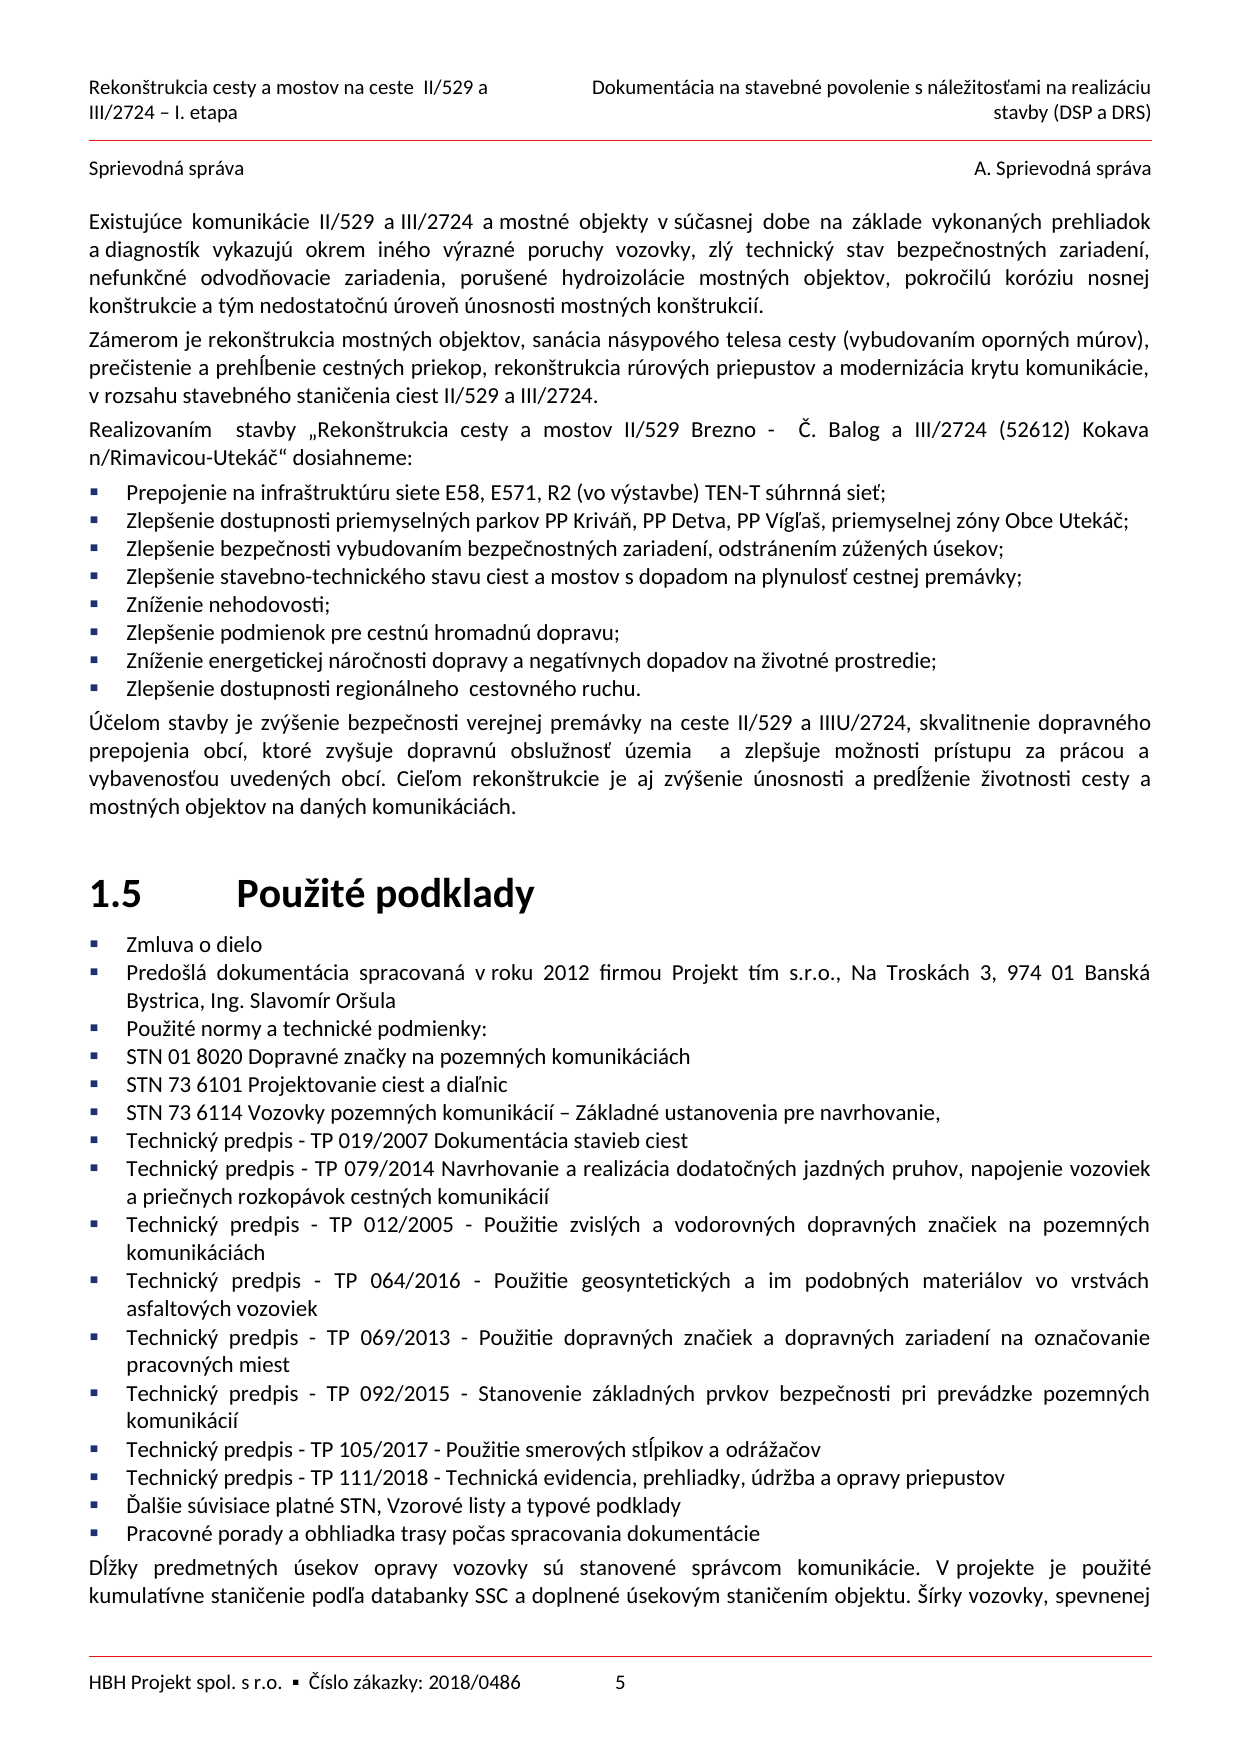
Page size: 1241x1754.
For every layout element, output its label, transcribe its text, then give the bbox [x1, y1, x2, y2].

list Zníženie energetickej náročnosti dopravy a negatívnych dopadov na životné prostredie; [89, 646, 1152, 674]
list Technický predpis - TP 092/2015 - Stanovenie základných prvkov bezpečnosti pri prevádzke pozemných komunikácií [89, 1379, 1152, 1435]
list Predošlá dokumentácia spracovaná v roku 2012 firmou Projekt tím s.r.o., Na Troskách 3, 974 01 Banská Bystrica, Ing. Slavomír Oršula [89, 958, 1152, 1014]
text Realizovaním stavby „Rekonštrukcia cesty a mostov II/529 Brezno - Č. Balog a III/2724 (52612) Kokava n/Rimavicou-Utekáč“ dosiahneme: [89, 415, 1152, 471]
list STN 73 6101 Projektovanie ciest a diaľnic [89, 1070, 1152, 1098]
list Ďalšie súvisiace platné STN, Vzorové listy a typové podklady [89, 1491, 1152, 1519]
list Technický predpis - TP 064/2016 - Použitie geosyntetických a im podobných materiálov vo vrstvách asfaltových vozoviek [89, 1267, 1152, 1323]
text Existujúce komunikácie II/529 a III/2724 a mostné objekty v súčasnej dobe na základe vykonaných prehliadok a diagnostík vykazujú okrem iného výrazné poruchy vozovky, zlý technický stav bezpečnostných zariadení, nefunkčné odvodňovacie zariadenia, porušené hydroizolácie mostných objektov, pokročilú koróziu nosnej konštrukcie a tým nedostatočnú úroveň únosnosti mostných konštrukcií. [89, 207, 1152, 319]
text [89, 1553, 1152, 1609]
list Zmluva o dielo [89, 930, 1152, 958]
list Zlepšenie bezpečnosti vybudovaním bezpečnostných zariadení, odstránením zúžených úsekov; [89, 534, 1152, 562]
list Technický predpis - TP 105/2017 - Použitie smerových stĺpikov a odrážačov [89, 1435, 1152, 1463]
list Pracovné porady a obhliadka trasy počas spracovania dokumentácie [89, 1519, 1152, 1547]
list Prepojenie na infraštruktúru siete E58, E571, R2 (vo výstavbe) TEN-T súhrnná sieť; [89, 478, 1152, 506]
list Zlepšenie stavebno-technického stavu ciest a mostov s dopadom na plynulosť cestnej premávky; [89, 562, 1152, 590]
list Zlepšenie dostupnosti regionálneho cestovného ruchu. [89, 674, 1152, 702]
list Technický predpis - TP 079/2014 Navrhovanie a realizácia dodatočných jazdných pruhov, napojenie vozoviek a priečnych rozkopávok cestných komunikácií [89, 1154, 1152, 1211]
list Technický predpis - TP 111/2018 - Technická evidencia, prehliadky, údržba a opravy priepustov [89, 1463, 1152, 1491]
list Použité normy a technické podmienky: [89, 1014, 1152, 1042]
text Účelom stavby je zvýšenie bezpečnosti verejnej premávky na ceste II/529 a IIIU/2724, skvalitnenie dopravného prepojenia obcí, ktoré zvyšuje dopravnú obslužnosť územia a zlepšuje možnosti prístupu za prácou a vybavenosťou uvedených obcí. Cieľom rekonštrukcie je aj zvýšenie únosnosti a predĺženie životnosti cesty a mostných objektov na daných komunikáciách. [89, 708, 1152, 820]
list STN 01 8020 Dopravné značky na pozemných komunikáciách [89, 1042, 1152, 1070]
list STN 73 6114 Vozovky pozemných komunikácií – Základné ustanovenia pre navrhovanie, [89, 1098, 1152, 1126]
list Zlepšenie podmienok pre cestnú hromadnú dopravu; [89, 618, 1152, 646]
text Zámerom je rekonštrukcia mostných objektov, sanácia násypového telesa cesty (vybudovaním oporných múrov), prečistenie a prehĺbenie cestných priekop, rekonštrukcia rúrových priepustov a modernizácia krytu komunikácie, v rozsahu stavebného staničenia ciest II/529 a III/2724. [89, 325, 1152, 409]
list Technický predpis - TP 019/2007 Dokumentácia stavieb ciest [89, 1126, 1152, 1154]
list Technický predpis - TP 069/2013 - Použitie dopravných značiek a dopravných zariadení na označovanie pracovných miest [89, 1323, 1152, 1379]
list Technický predpis - TP 012/2005 - Použitie zvislých a vodorovných dopravných značiek na pozemných komunikáciách [89, 1211, 1152, 1267]
list Zlepšenie dostupnosti priemyselných parkov PP Kriváň, PP Detva, PP Vígľaš, priemyselnej zóny Obce Utekáč; [89, 506, 1152, 534]
list Zníženie nehodovosti; [89, 590, 1152, 618]
subtitle Použité podklady [89, 867, 1152, 918]
